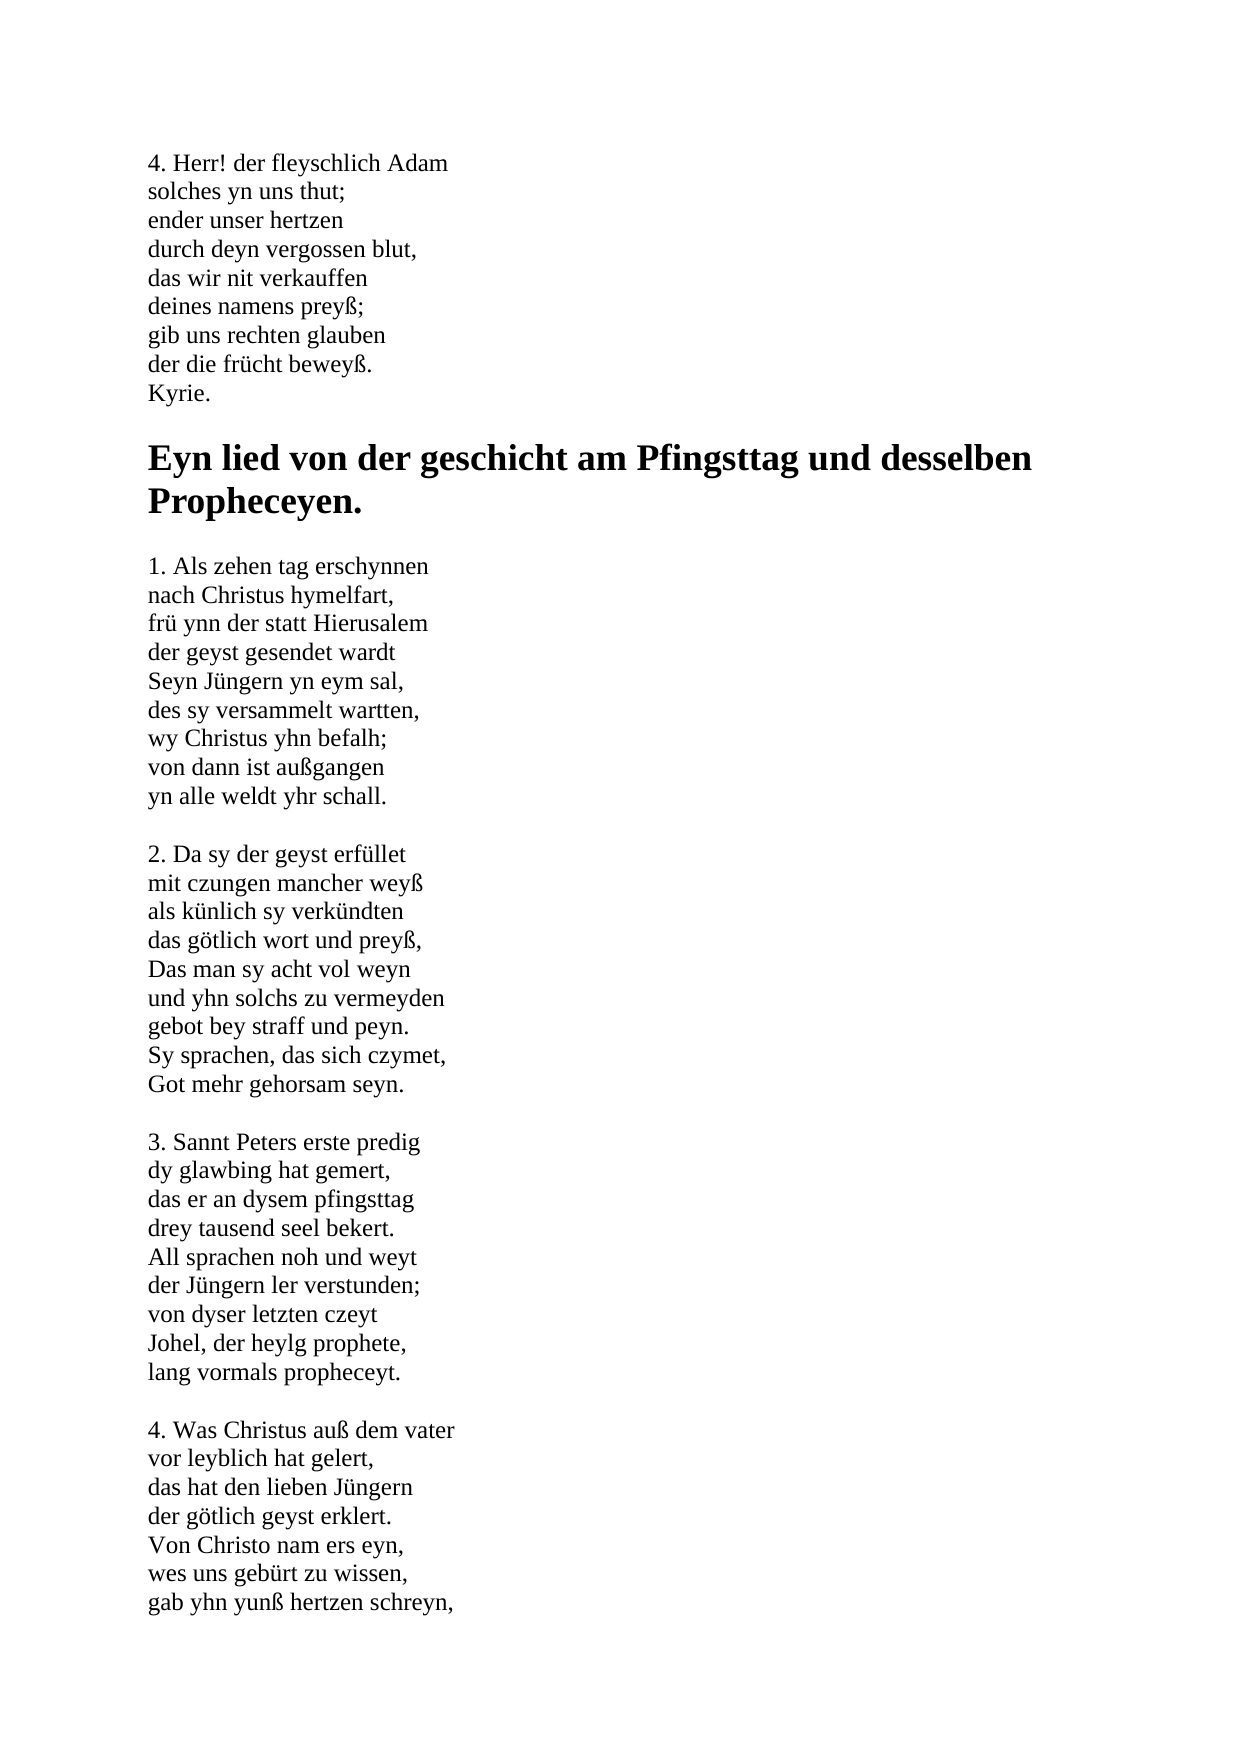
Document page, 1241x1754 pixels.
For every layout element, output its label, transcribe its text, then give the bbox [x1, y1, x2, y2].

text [148, 1415, 1093, 1616]
text 1. Als zehen tag erschynnen nach Christus hymelfart, frü ynn der statt Hierusalem der geyst gesendet wardt Seyn Jüngern yn eym sal, des sy versammelt wartten, wy Christus yhn befalh; von dann ist außgangen yn alle weldt yhr schall. [148, 551, 1093, 810]
text 3. Sannt Peters erste predig dy glawbing hat gemert, das er an dysem pfingsttag drey tausend seel bekert. All sprachen noh und weyt der Jüngern ler verstunden; von dyser letzten czeyt Johel, der heylg prophete, lang vormals propheceyt. [148, 1127, 1093, 1386]
subtitle Eyn lied von der geschicht am Pfingsttag und desselben Propheceyen. [148, 436, 1093, 522]
text 2. Da sy der geyst erfüllet mit czungen mancher weyß als künlich sy verkündten das götlich wort und preyß, Das man sy acht vol weyn und yhn solchs zu vermeyden gebot bey straff und peyn. Sy sprachen, das sich czymet, Got mehr gehorsam seyn. [148, 839, 1093, 1098]
text 4. Herr! der fleyschlich Adam solches yn uns thut; ender unser hertzen durch deyn vergossen blut, das wir nit verkauffen deines namens preyß; gib uns rechten glauben der die frücht beweyß. Kyrie. [148, 148, 1093, 406]
